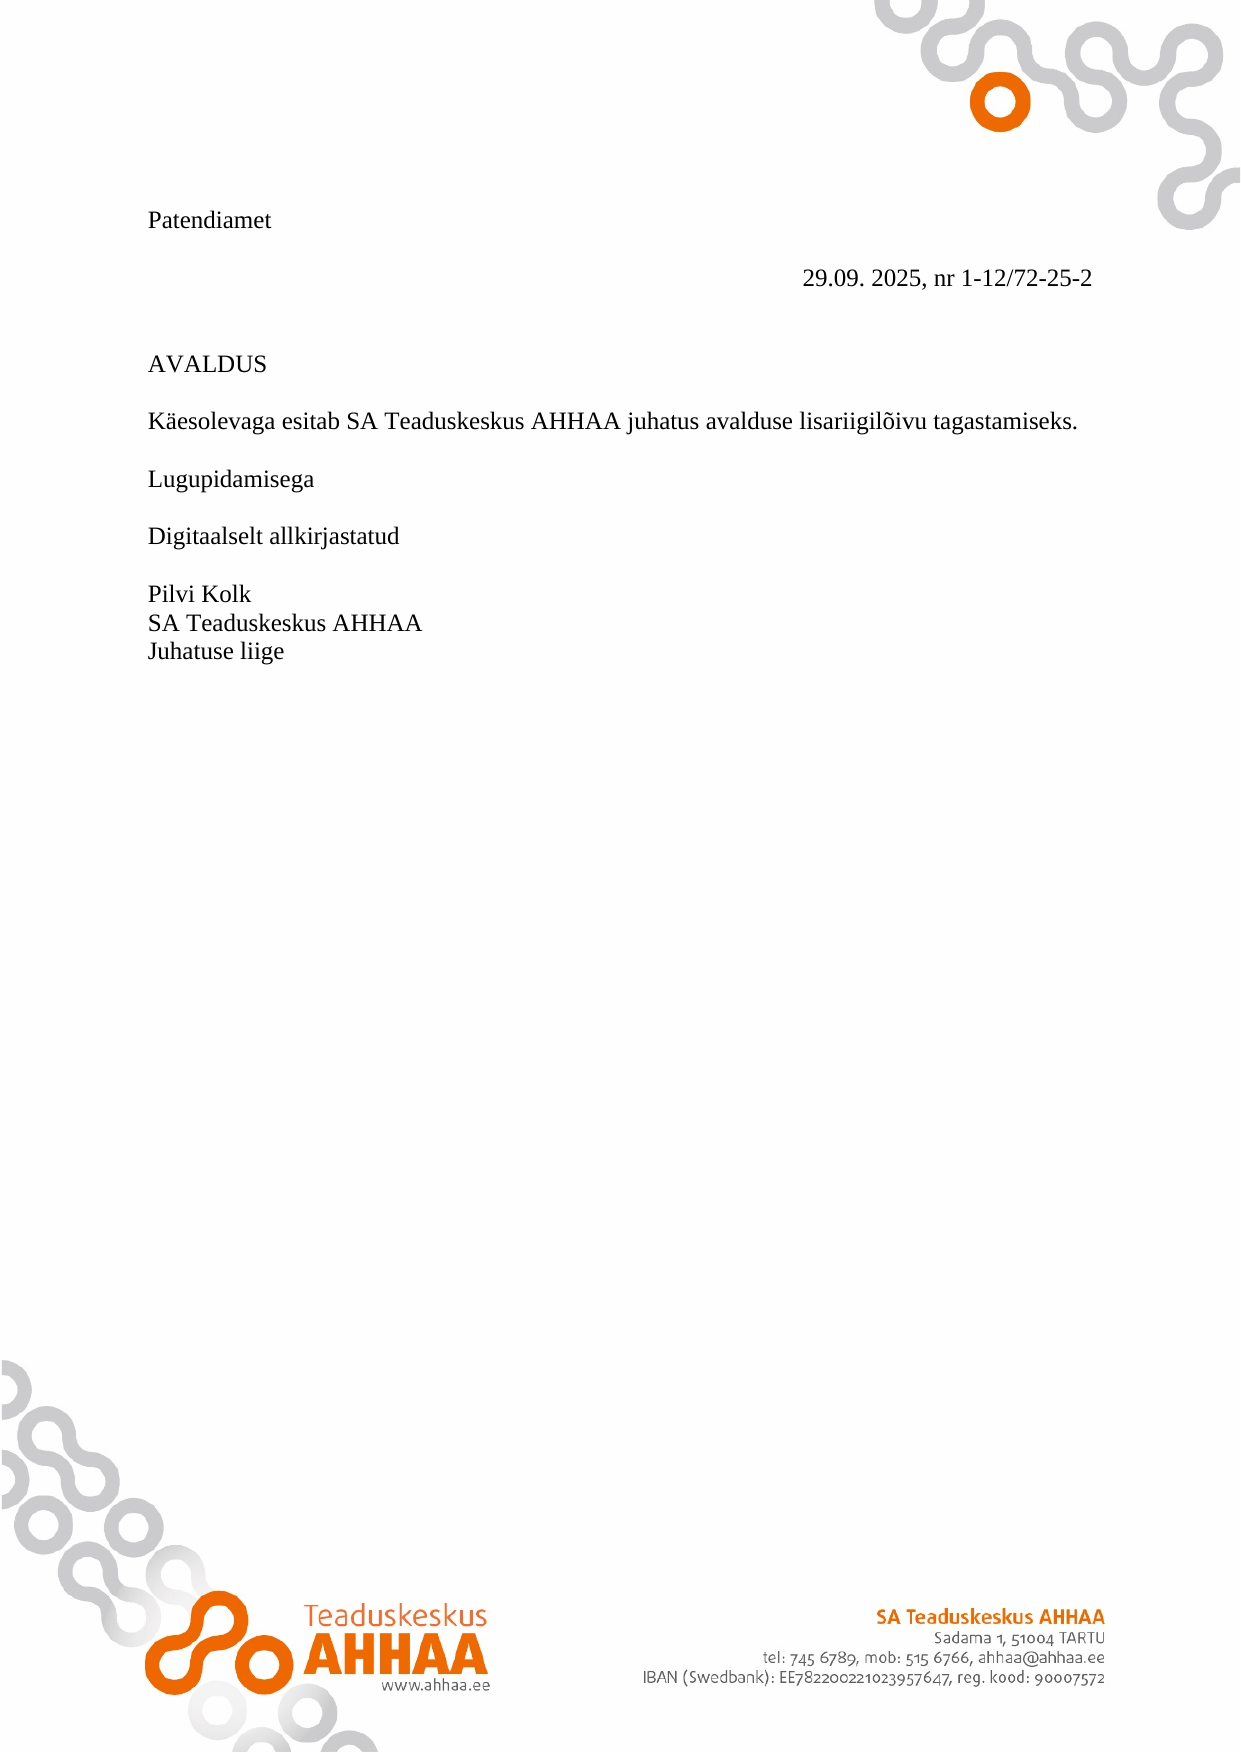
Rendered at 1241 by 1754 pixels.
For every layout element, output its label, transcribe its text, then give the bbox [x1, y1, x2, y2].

text AVALDUS [148, 349, 1092, 378]
text Pilvi Kolk [148, 579, 1092, 608]
picture [0, 0, 1241, 1752]
text Lugupidamisega [148, 464, 1092, 493]
text Patendiamet [148, 205, 1092, 234]
text Käesolevaga esitab SA Teaduskeskus AHHAA juhatus avalduse lisariigilõivu tagastamiseks. [148, 406, 1092, 435]
text Digitaalselt allkirjastatud [148, 521, 1092, 550]
text Juhatuse liige [148, 636, 1092, 665]
text 29.09. 2025, nr 1-12/72-25-2 [148, 263, 1092, 291]
text SA Teaduskeskus AHHAA [148, 608, 1092, 636]
